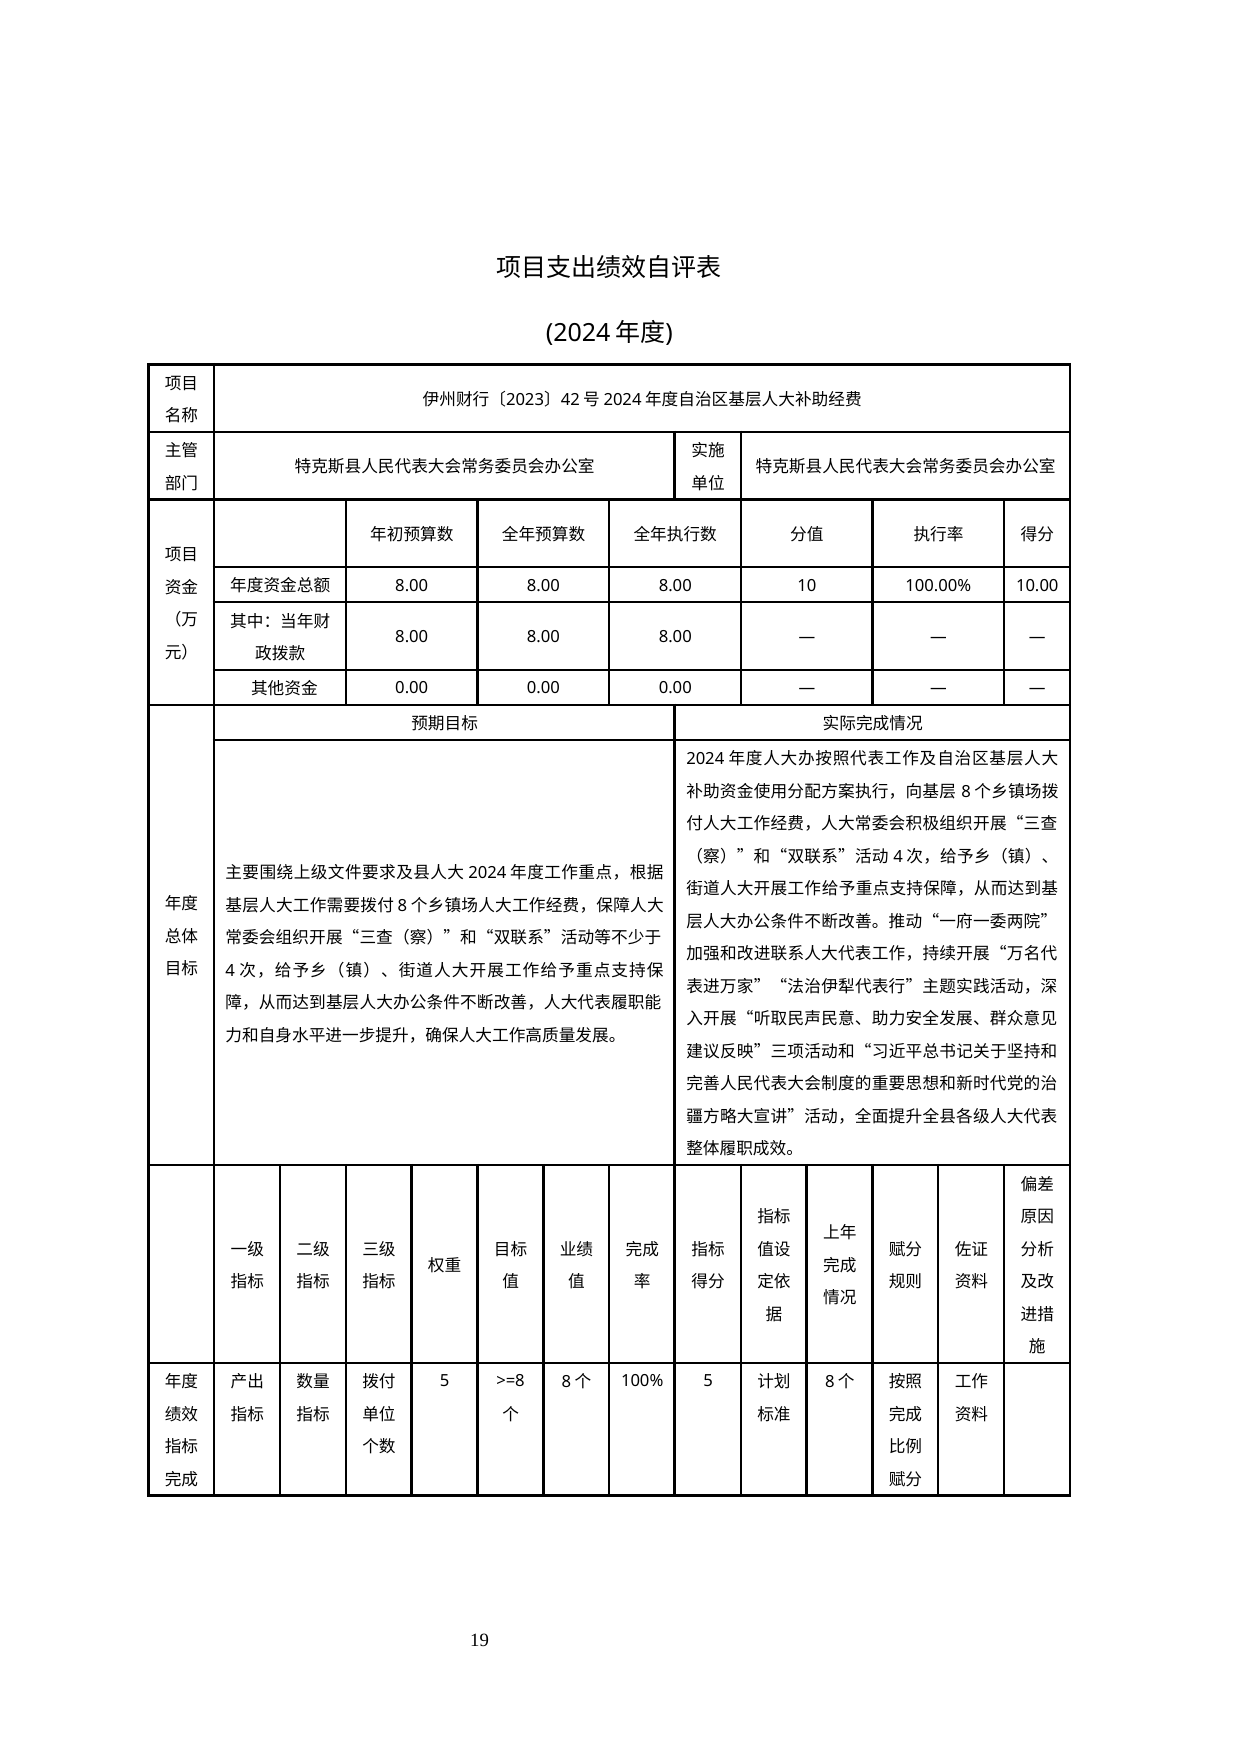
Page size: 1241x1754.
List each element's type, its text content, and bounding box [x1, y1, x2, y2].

table_cell 全年执行数 [610, 501, 740, 566]
table_cell 主要围绕上级文件要求及县人大2024年度工作重点，根据基层人大工作需要拨付8个乡镇场人大工作经费，保障人大常委会组织开展“三查（察）”和“双联系”活动等不少于4次，给予乡（镇）、街道人大开展工作给予重点支持保障，从而达到基层人大办公条件不断改善，人大代表履职能力和自身水平进一步提升，确保人大工作高质量发展。 [215, 741, 673, 1164]
table_cell — [1005, 671, 1069, 703]
table_cell 年初预算数 [347, 501, 476, 566]
table_cell 0.00 [479, 671, 608, 703]
table_header 项目支出绩效自评表 [148, 233, 1070, 298]
table_cell 5 [413, 1364, 476, 1494]
table_cell 实际完成情况 [676, 706, 1069, 739]
table_cell — [742, 603, 871, 668]
table_cell 8.00 [610, 568, 740, 601]
table_cell 其他资金 [215, 671, 345, 703]
table_cell 8.00 [479, 568, 608, 601]
table_cell 上年完成情况 [808, 1166, 871, 1361]
table_cell 偏差原因分析及改进措施 [1005, 1166, 1069, 1361]
table_cell 指标得分 [676, 1166, 740, 1361]
table_cell 执行率 [874, 501, 1003, 566]
table_cell 10.00 [1005, 568, 1069, 601]
table_cell 8个 [808, 1364, 871, 1494]
table_cell 8.00 [347, 603, 476, 668]
table_cell 年度资金总额 [215, 568, 345, 601]
table_cell 得分 [1005, 501, 1069, 566]
table_cell 年度总体目标 [150, 706, 213, 1164]
table_cell 5 [676, 1364, 740, 1494]
table_cell 8.00 [610, 603, 740, 668]
table_cell 计划标准 [742, 1364, 805, 1494]
table_cell 全年预算数 [479, 501, 608, 566]
table_cell 指标值设定依据 [742, 1166, 805, 1361]
table_cell 0.00 [347, 671, 476, 703]
table_cell >=8个 [479, 1364, 542, 1494]
table_cell — [1005, 603, 1069, 668]
table_cell 按照完成比例赋分 [874, 1364, 937, 1494]
table_cell 主管部门 [150, 433, 213, 498]
table_cell 工作资料 [939, 1364, 1003, 1494]
table_cell (2024年度) [148, 298, 1070, 363]
table_cell 产出指标 [215, 1364, 279, 1494]
table_cell 8.00 [347, 568, 476, 601]
table_cell 年度绩效指标完成情况 [150, 1364, 213, 1494]
table_cell 预期目标 [215, 706, 673, 739]
table_cell 100% [610, 1364, 673, 1494]
table_cell 100.00% [874, 568, 1003, 601]
table_cell 其中：当年财政拨款 [215, 603, 345, 668]
table_cell 拨付单位个数 [347, 1364, 410, 1494]
table_cell 权重 [413, 1166, 476, 1361]
table_cell — [874, 671, 1003, 703]
table_cell 目标值 [479, 1166, 542, 1361]
table_cell 10 [742, 568, 871, 601]
table_cell 8个 [545, 1364, 608, 1494]
table_cell 一级指标 [215, 1166, 279, 1361]
table_cell 赋分规则 [874, 1166, 937, 1361]
table_cell [1005, 1364, 1069, 1494]
table_cell 0.00 [610, 671, 740, 703]
table_cell 项目名称 [150, 366, 213, 431]
table_cell 项目资金（万元） [150, 501, 213, 703]
table_cell 分值 [742, 501, 871, 566]
table_cell [150, 1166, 213, 1361]
table_cell 伊州财行〔2023〕42号 2024年度自治区基层人大补助经费 [215, 366, 1069, 431]
table_cell 8.00 [479, 603, 608, 668]
table_cell 三级指标 [347, 1166, 410, 1361]
table_cell 二级指标 [281, 1166, 345, 1361]
table_cell 业绩值 [545, 1166, 608, 1361]
table_cell — [742, 671, 871, 703]
table_cell 佐证资料 [939, 1166, 1003, 1361]
table_cell [215, 501, 345, 566]
table_cell 完成率 [610, 1166, 673, 1361]
table_cell 2024年度人大办按照代表工作及自治区基层人大补助资金使用分配方案执行，向基层8个乡镇场拨付人大工作经费，人大常委会积极组织开展“三查（察）”和“双联系”活动4次，给予乡（镇）、街道人大开展工作给予重点支持保障，从而达到基层人大办公条件不断改善。推动“一府一委两院”加强和改进联系人大代表工作，持续开展“万名代表进万家”“法治伊犁代表行”主题实践活动，深入开展“听取民声民意、助力安全发展、群众意见建议反映”三项活动和“习近平总书记关于坚持和完善人民代表大会制度的重要思想和新时代党的治疆方略大宣讲”活动，全面提升全县各级人大代表整体履职成效。 [676, 741, 1069, 1164]
table_cell 特克斯县人民代表大会常务委员会办公室 [742, 433, 1069, 498]
table_cell 数量指标 [281, 1364, 345, 1494]
table_cell — [874, 603, 1003, 668]
table_cell 实施单位 [676, 433, 740, 498]
table_cell 特克斯县人民代表大会常务委员会办公室 [215, 433, 673, 498]
